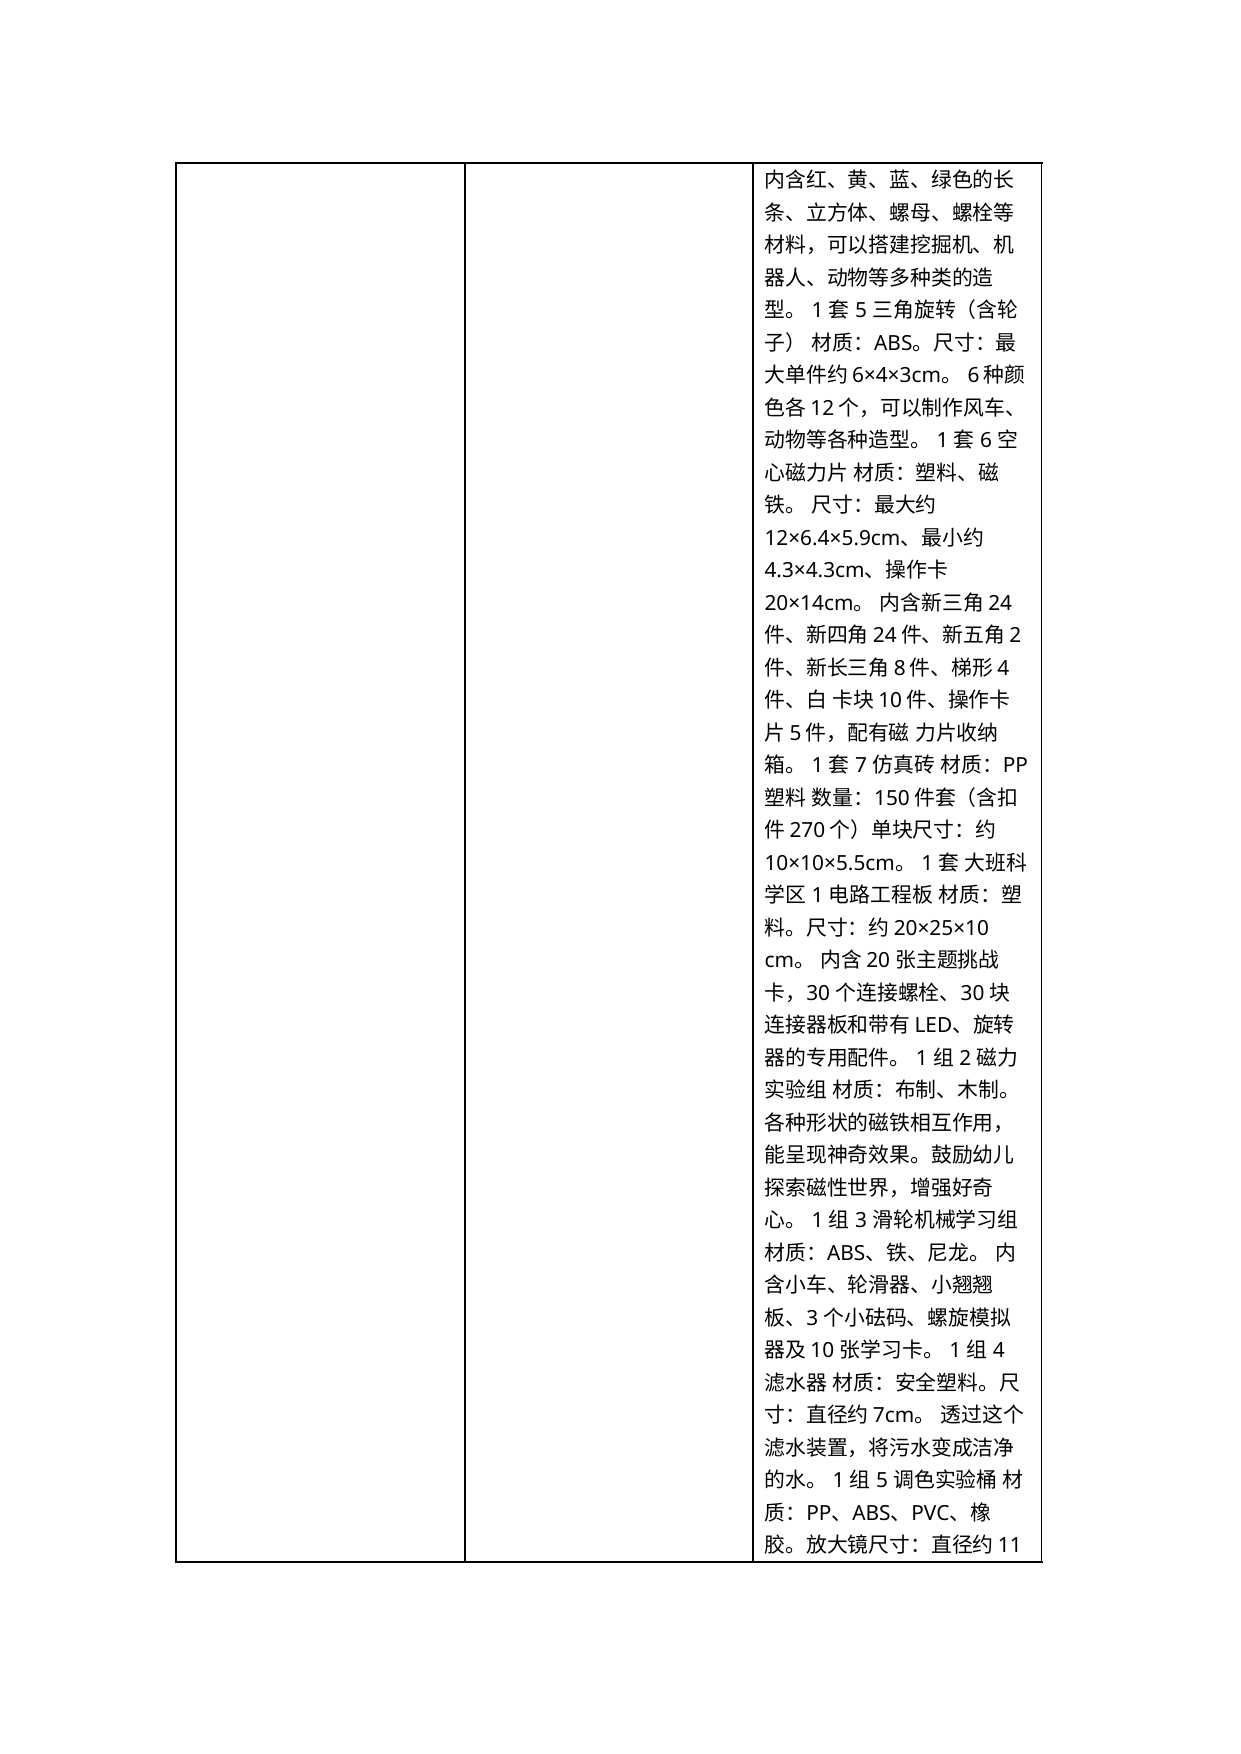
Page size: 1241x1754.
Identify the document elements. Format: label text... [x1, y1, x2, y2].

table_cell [754, 164, 1041, 1561]
table_cell [466, 164, 752, 1561]
table_cell 4 [177, 164, 464, 1561]
